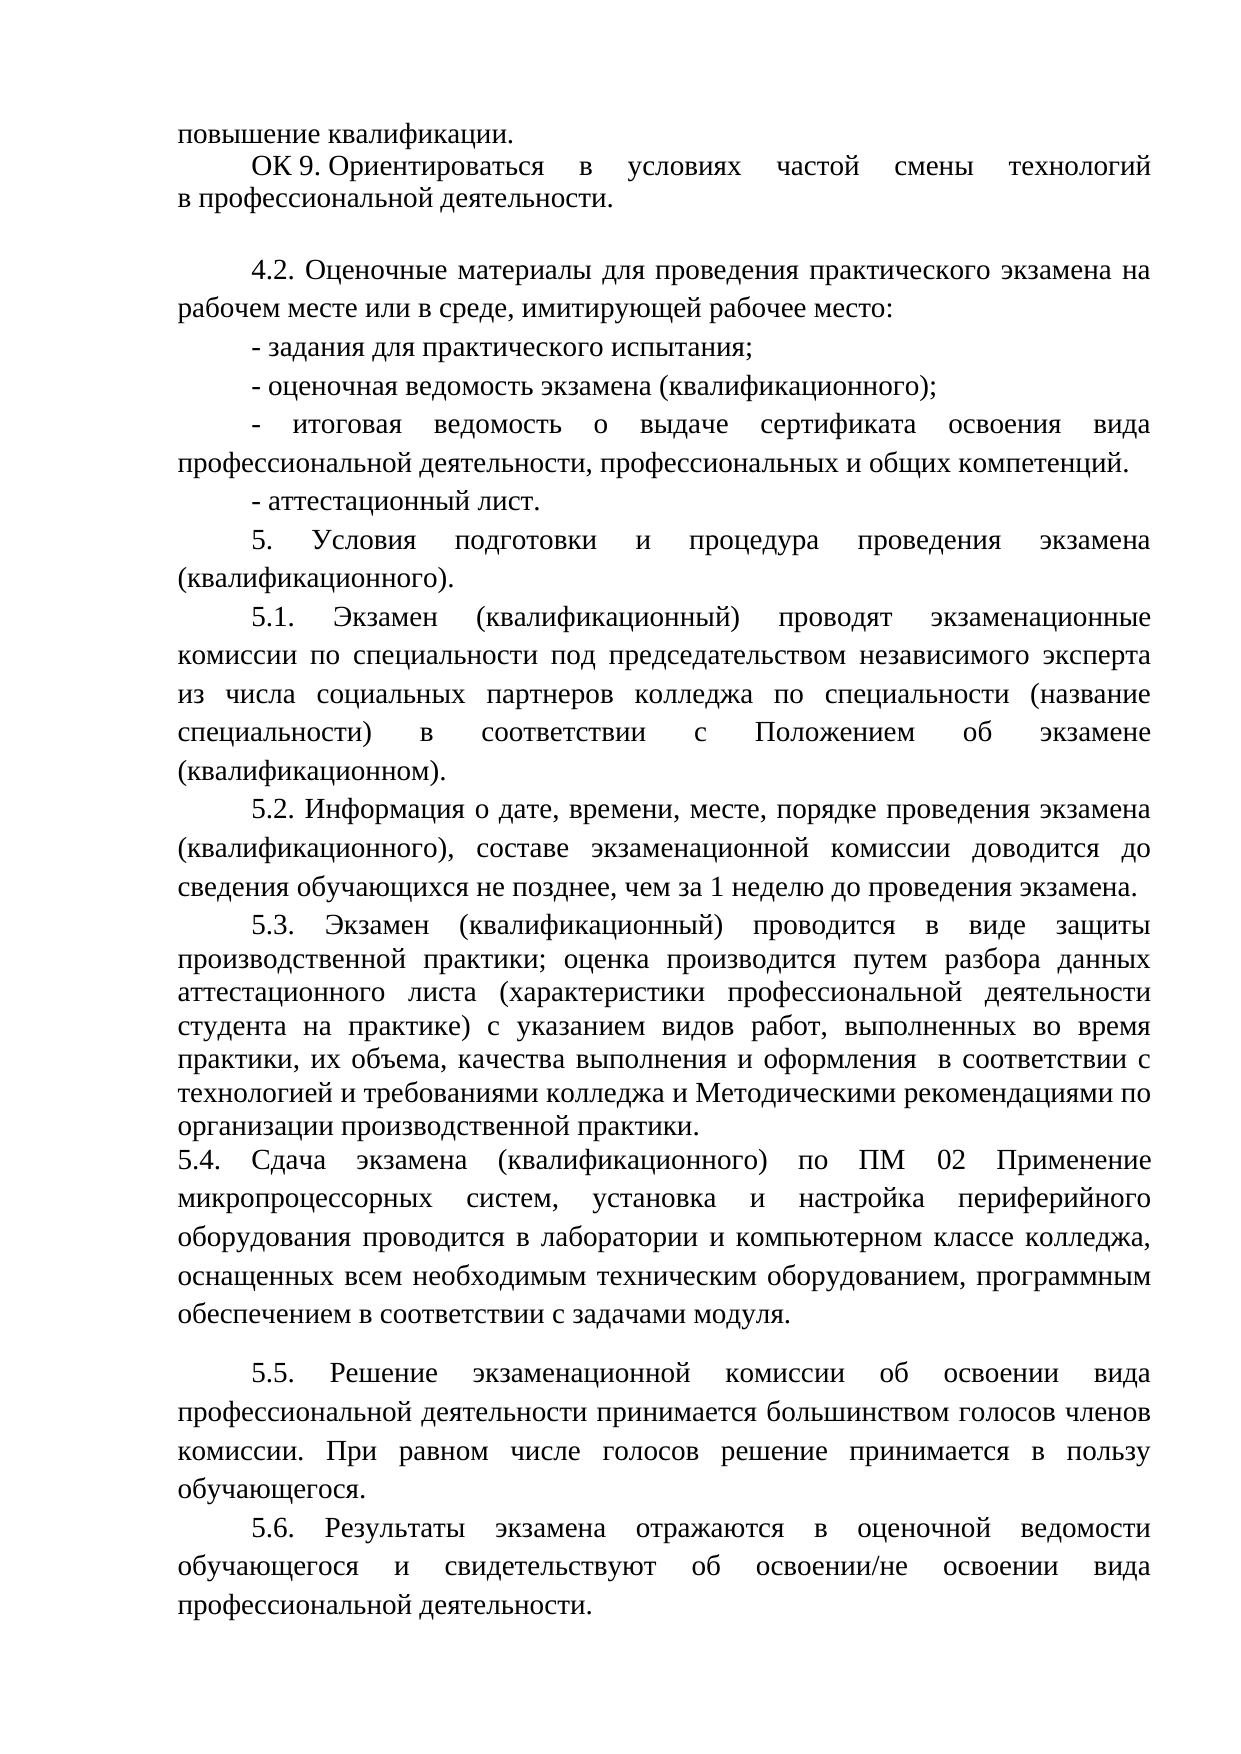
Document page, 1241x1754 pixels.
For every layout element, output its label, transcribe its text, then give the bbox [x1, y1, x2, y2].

text 5.1. Экзамен (квалификационный) проводят экзаменационные комиссии по специальности под председательством независимого эксперта из числа социальных партнеров колледжа по специальности (название специальности) в соответствии с Положением об экзамене (квалификационном). [177, 599, 1152, 787]
text - итоговая ведомость о выдаче сертификата освоения вида профессиональной деятельности, профессиональных и общих компетенций. [177, 406, 1152, 478]
list ОК 9. Ориентироваться в условиях частой смены технологий в профессиональной деятельности. [177, 150, 1152, 213]
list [177, 118, 1152, 150]
text - оценочная ведомость экзамена (квалификационного); [177, 368, 1152, 401]
text - задания для практического испытания; [177, 329, 1152, 363]
text 5.5. Решение экзаменационной комиссии об освоении вида профессиональной деятельности принимается большинством голосов членов комиссии. При равном числе голосов решение принимается в пользу обучающегося. [177, 1356, 1152, 1505]
text 4.2. Оценочные материалы для проведения практического экзамена на рабочем месте или в среде, имитирующей рабочее место: [177, 252, 1152, 324]
text 5.4. Сдача экзамена (квалификационного) по ПМ 02 Применение микропроцессорных систем, установка и настройка периферийного оборудования проводится в лаборатории и компьютерном классе колледжа, оснащенных всем необходимым техническим оборудованием, программным обеспечением в соответствии с задачами модуля. [177, 1142, 1152, 1330]
text 5. Условия подготовки и процедура проведения экзамена (квалификационного). [177, 522, 1152, 594]
text 5.2. Информация о дате, времени, месте, порядке проведения экзамена (квалификационного), составе экзаменационной комиссии доводится до сведения обучающихся не позднее, чем за 1 неделю до проведения экзамена. [177, 792, 1152, 902]
text 5.6. Результаты экзамена отражаются в оценочной ведомости обучающегося и свидетельствуют об освоении/не освоении вида профессиональной деятельности. [177, 1510, 1152, 1620]
text - аттестационный лист. [177, 483, 1152, 517]
text 5.3. Экзамен (квалификационный) проводится в виде защиты производственной практики; оценка производится путем разбора данных аттестационного листа (характеристики профессиональной деятельности студента на практике) с указанием видов работ, выполненных во время практики, их объема, качества выполнения и оформления в соответствии с технологией и требованиями колледжа и Методическими рекомендациями по организации производственной практики. [177, 907, 1152, 1142]
